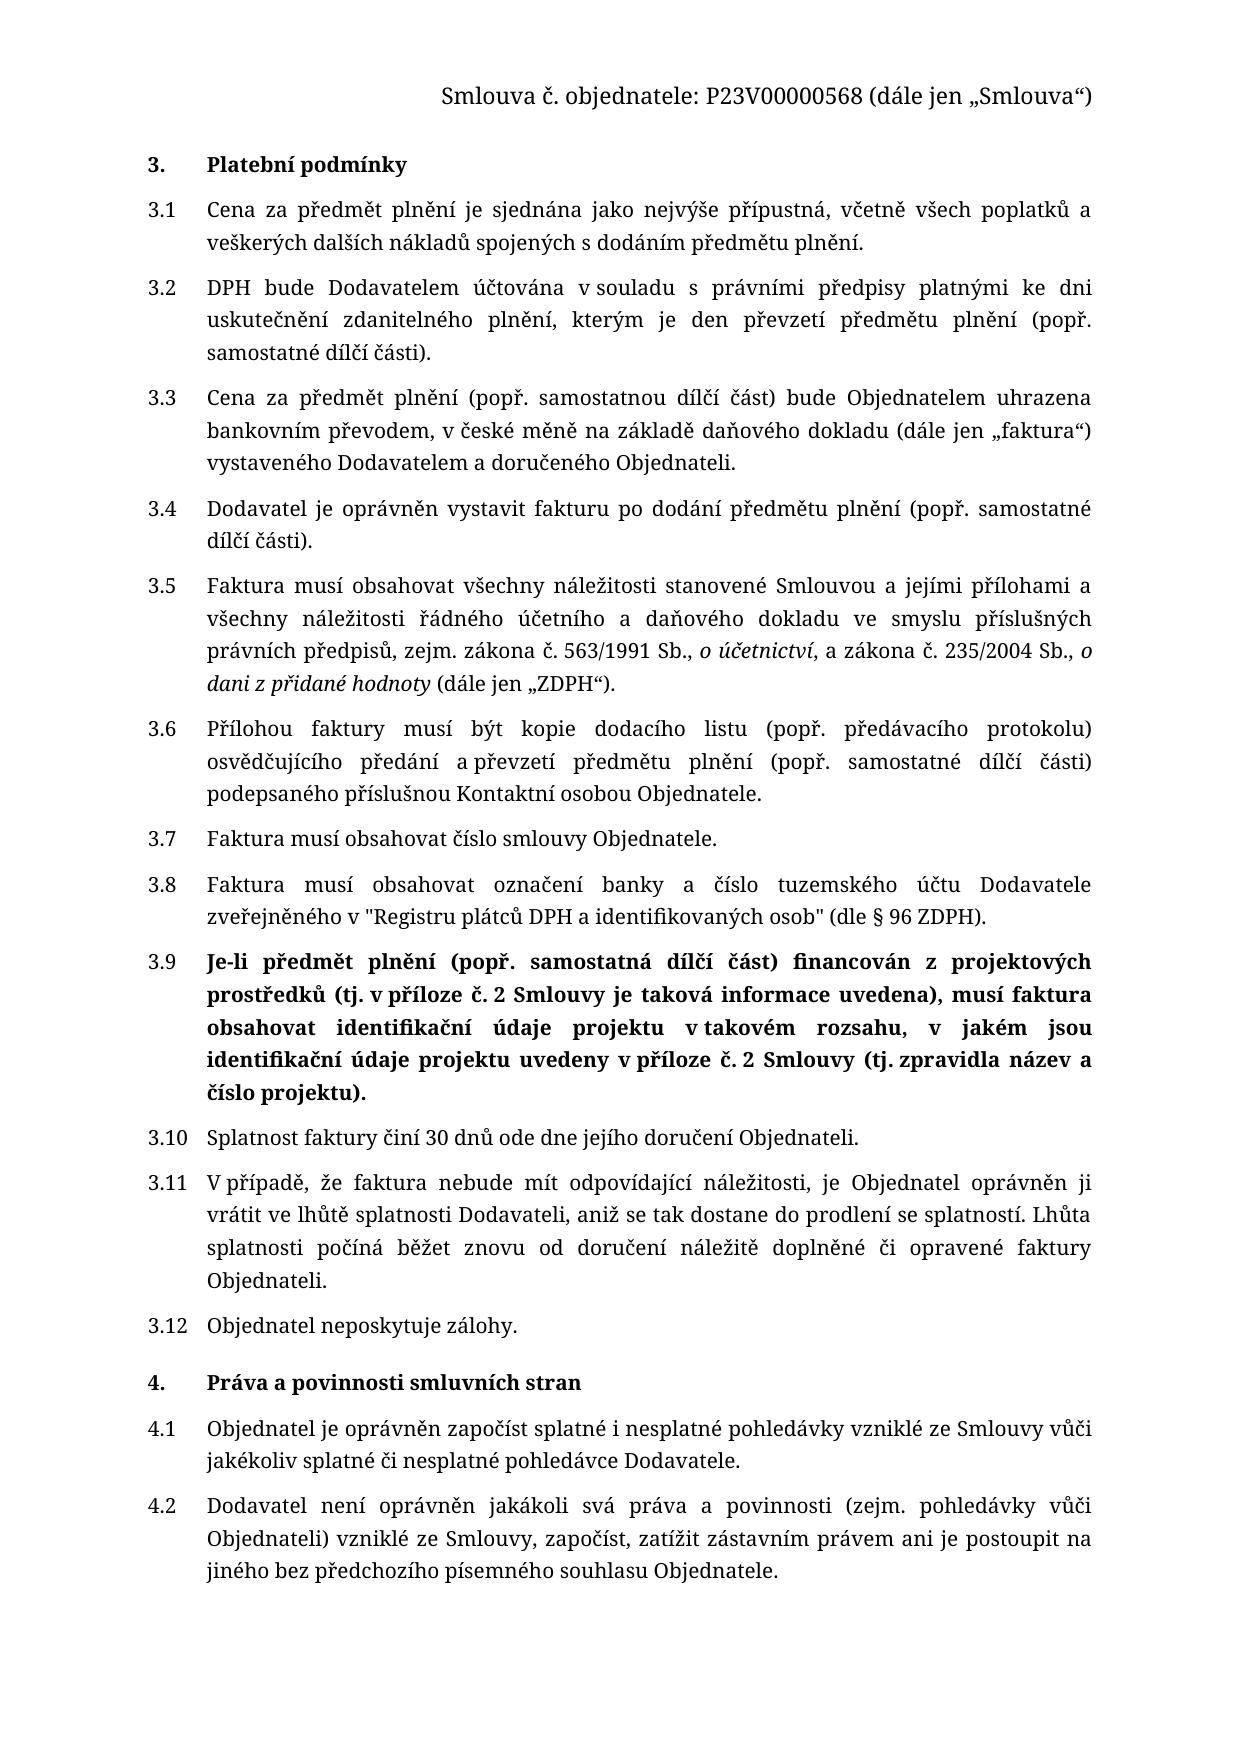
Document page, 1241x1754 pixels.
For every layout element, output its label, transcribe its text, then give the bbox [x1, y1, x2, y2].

list Dodavatel je oprávněn vystavit fakturu po dodání předmětu plnění (popř. samostatné dílčí části). [148, 494, 1093, 555]
list Cena za předmět plnění (popř. samostatnou dílčí část) bude Objednatelem uhrazena bankovním převodem, v české měně na základě daňového dokladu (dále jen „faktura“) vystaveného Dodavatelem a doručeného Objednateli. [148, 383, 1093, 477]
list Objednatel je oprávněn započíst splatné i nesplatné pohledávky vzniklé ze Smlouvy vůči jakékoliv splatné či nesplatné pohledávce Dodavatele. [148, 1414, 1093, 1475]
list V případě, že faktura nebude mít odpovídající náležitosti, je Objednatel oprávněn ji vrátit ve lhůtě splatnosti Dodavateli, aniž se tak dostane do prodlení se splatností. Lhůta splatnosti počíná běžet znovu od doručení náležitě doplněné či opravené faktury Objednateli. [148, 1168, 1093, 1294]
list Faktura musí obsahovat označení banky a číslo tuzemského účtu Dodavatele zveřejněného v "Registru plátců DPH a identifikovaných osob" (dle § 96 ZDPH). [148, 870, 1093, 931]
list Objednatel neposkytuje zálohy. [148, 1311, 1093, 1339]
list Faktura musí obsahovat všechny náležitosti stanovené Smlouvou a jejími přílohami a všechny náležitosti řádného účetního a daňového dokladu ve smyslu příslušných právních předpisů, zejm. zákona č. 563/1991 Sb., o účetnictví, a zákona č. 235/2004 Sb., o dani z přidané hodnoty (dále jen „ZDPH“). [148, 571, 1093, 698]
list Přílohou faktury musí být kopie dodacího listu (popř. předávacího protokolu) osvědčujícího předání a převzetí předmětu plnění (popř. samostatné dílčí části) podepsaného příslušnou Kontaktní osobou Objednatele. [148, 714, 1093, 808]
list Platební podmínky [148, 150, 1093, 179]
list Práva a povinnosti smluvních stran [148, 1368, 1093, 1397]
list Je-li předmět plnění (popř. samostatná dílčí část) financován z projektových prostředků (tj. v příloze č. 2 Smlouvy je taková informace uvedena), musí faktura obsahovat identifikační údaje projektu v takovém rozsahu, v jakém jsou identifikační údaje projektu uvedeny v příloze č. 2 Smlouvy (tj. zpravidla název a číslo projektu). [148, 947, 1093, 1106]
list Splatnost faktury činí 30 dnů ode dne jejího doručení Objednateli. [148, 1123, 1093, 1151]
list DPH bude Dodavatelem účtována v souladu s právními předpisy platnými ke dni uskutečnění zdanitelného plnění, kterým je den převzetí předmětu plnění (popř. samostatné dílčí části). [148, 273, 1093, 367]
list Dodavatel není oprávněn jakákoli svá práva a povinnosti (zejm. pohledávky vůči Objednateli) vzniklé ze Smlouvy, započíst, zatížit zástavním právem ani je postoupit na jiného bez předchozího písemného souhlasu Objednatele. [148, 1491, 1093, 1585]
list Faktura musí obsahovat číslo smlouvy Objednatele. [148, 824, 1093, 853]
list Cena za předmět plnění je sjednána jako nejvýše přípustná, včetně všech poplatků a veškerých dalších nákladů spojených s dodáním předmětu plnění. [148, 195, 1093, 256]
